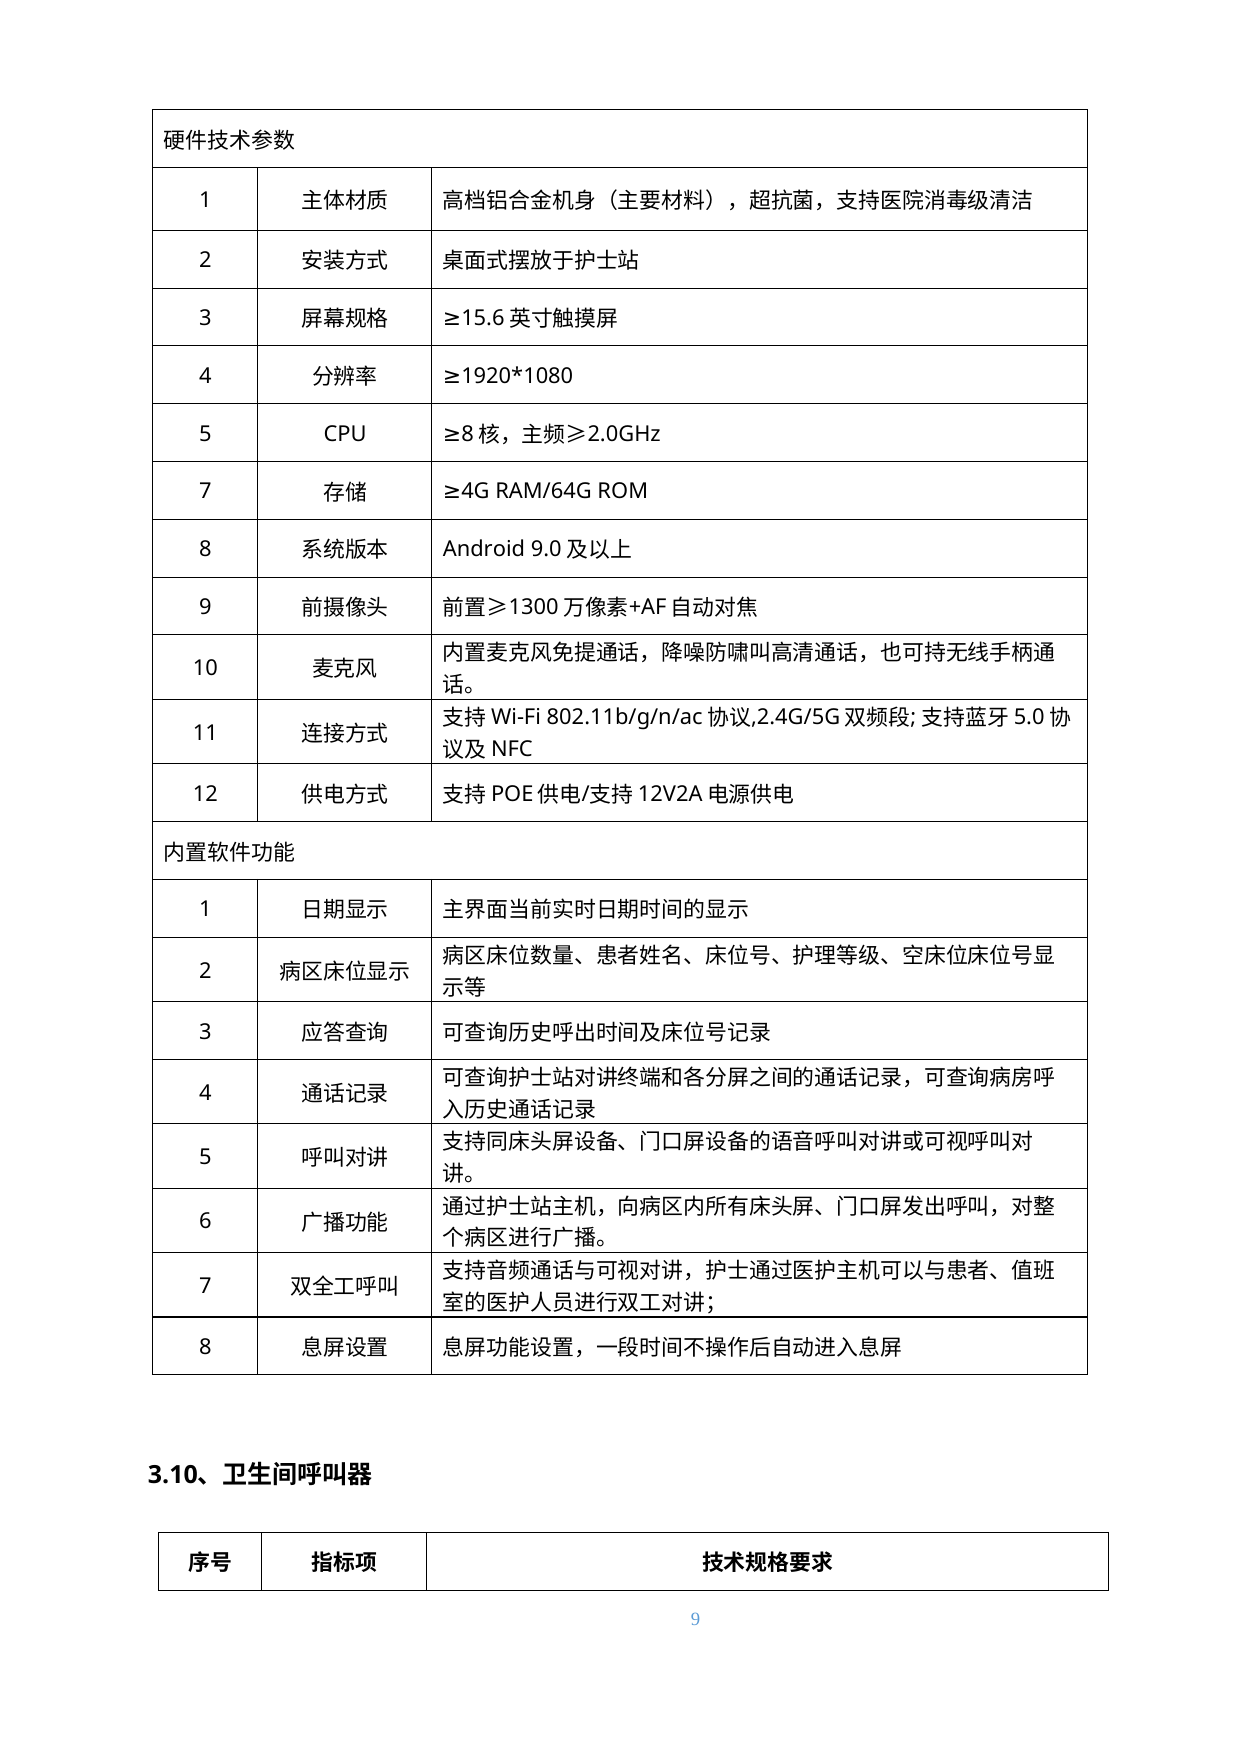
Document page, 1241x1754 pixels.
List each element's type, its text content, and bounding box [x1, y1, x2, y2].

table_cell 8 [153, 520, 257, 577]
table_header 指标项 [262, 1533, 426, 1589]
table_cell 内置软件功能 [153, 822, 1087, 879]
table_cell 6 [153, 1189, 257, 1252]
table_cell 高档铝合金机身（主要材料），超抗菌，支持医院消毒级清洁 [432, 168, 1087, 230]
table_cell ≥15.6英寸触摸屏 [432, 289, 1087, 345]
table_cell 12 [153, 764, 257, 821]
table_cell 5 [153, 404, 257, 461]
table_cell Android 9.0及以上 [432, 520, 1087, 577]
table_cell 1 [153, 168, 257, 230]
table_cell 病区床位显示 [258, 938, 431, 1001]
table_header 序号 [159, 1533, 261, 1589]
table_cell ≥8核，主频≥2.0GHz [432, 404, 1087, 461]
table_cell 支持Wi-Fi 802.11b/g/n/ac协议,2.4G/5G双频段; 支持蓝牙5.0协议及NFC [432, 700, 1087, 763]
table_cell 麦克风 [258, 635, 431, 699]
table_header 技术规格要求 [427, 1533, 1108, 1589]
table_cell 分辨率 [258, 346, 431, 403]
table_cell 应答查询 [258, 1002, 431, 1059]
table_cell 息屏功能设置，一段时间不操作后自动进入息屏 [432, 1318, 1087, 1374]
table_cell 3 [153, 1002, 257, 1059]
table_cell 5 [153, 1124, 257, 1188]
table_cell 前置≥1300万像素+AF自动对焦 [432, 578, 1087, 634]
table_cell 息屏设置 [258, 1318, 431, 1374]
table_cell 4 [153, 346, 257, 403]
table_cell 供电方式 [258, 764, 431, 821]
table_cell 9 [153, 578, 257, 634]
table_cell ≥4G RAM/64G ROM [432, 462, 1087, 519]
table_cell 7 [153, 1253, 257, 1316]
table_cell 通话记录 [258, 1060, 431, 1123]
table_cell 桌面式摆放于护士站 [432, 231, 1087, 287]
table_cell 硬件技术参数 [153, 110, 1087, 167]
table_cell 11 [153, 700, 257, 763]
table_cell 主界面当前实时日期时间的显示 [432, 880, 1087, 937]
table_cell 病区床位数量、患者姓名、床位号、护理等级、空床位床位号显示等 [432, 938, 1087, 1001]
table_cell 支持音频通话与可视对讲，护士通过医护主机可以与患者、值班室的医护人员进行双工对讲； [432, 1253, 1087, 1316]
table_cell 广播功能 [258, 1189, 431, 1252]
table_cell 日期显示 [258, 880, 431, 937]
table_cell 通过护士站主机，向病区内所有床头屏、门口屏发出呼叫，对整个病区进行广播。 [432, 1189, 1087, 1252]
table_cell 安装方式 [258, 231, 431, 287]
table_cell 连接方式 [258, 700, 431, 763]
table_cell 10 [153, 635, 257, 699]
table_cell 呼叫对讲 [258, 1124, 431, 1188]
table_cell 屏幕规格 [258, 289, 431, 345]
table_cell 2 [153, 231, 257, 287]
table_cell 可查询历史呼出时间及床位号记录 [432, 1002, 1087, 1059]
table_cell 支持POE供电/支持12V2A电源供电 [432, 764, 1087, 821]
table_cell 可查询护士站对讲终端和各分屏之间的通话记录，可查询病房呼入历史通话记录 [432, 1060, 1087, 1123]
table_cell 4 [153, 1060, 257, 1123]
table_cell 3 [153, 289, 257, 345]
table_cell 双全工呼叫 [258, 1253, 431, 1316]
table_cell 主体材质 [258, 168, 431, 230]
table_cell 2 [153, 938, 257, 1001]
table_cell CPU [258, 404, 431, 461]
table_cell 系统版本 [258, 520, 431, 577]
table_cell 支持同床头屏设备、门口屏设备的语音呼叫对讲或可视呼叫对讲。 [432, 1124, 1087, 1188]
table_cell 8 [153, 1318, 257, 1374]
table_cell ≥1920*1080 [432, 346, 1087, 403]
table_cell 前摄像头 [258, 578, 431, 634]
table_cell 1 [153, 880, 257, 937]
table_cell 内置麦克风免提通话，降噪防啸叫高清通话，也可持无线手柄通话。 [432, 635, 1087, 699]
table_cell 7 [153, 462, 257, 519]
subtitle 3.10、卫生间呼叫器 [148, 1440, 1092, 1505]
table_cell 存储 [258, 462, 431, 519]
